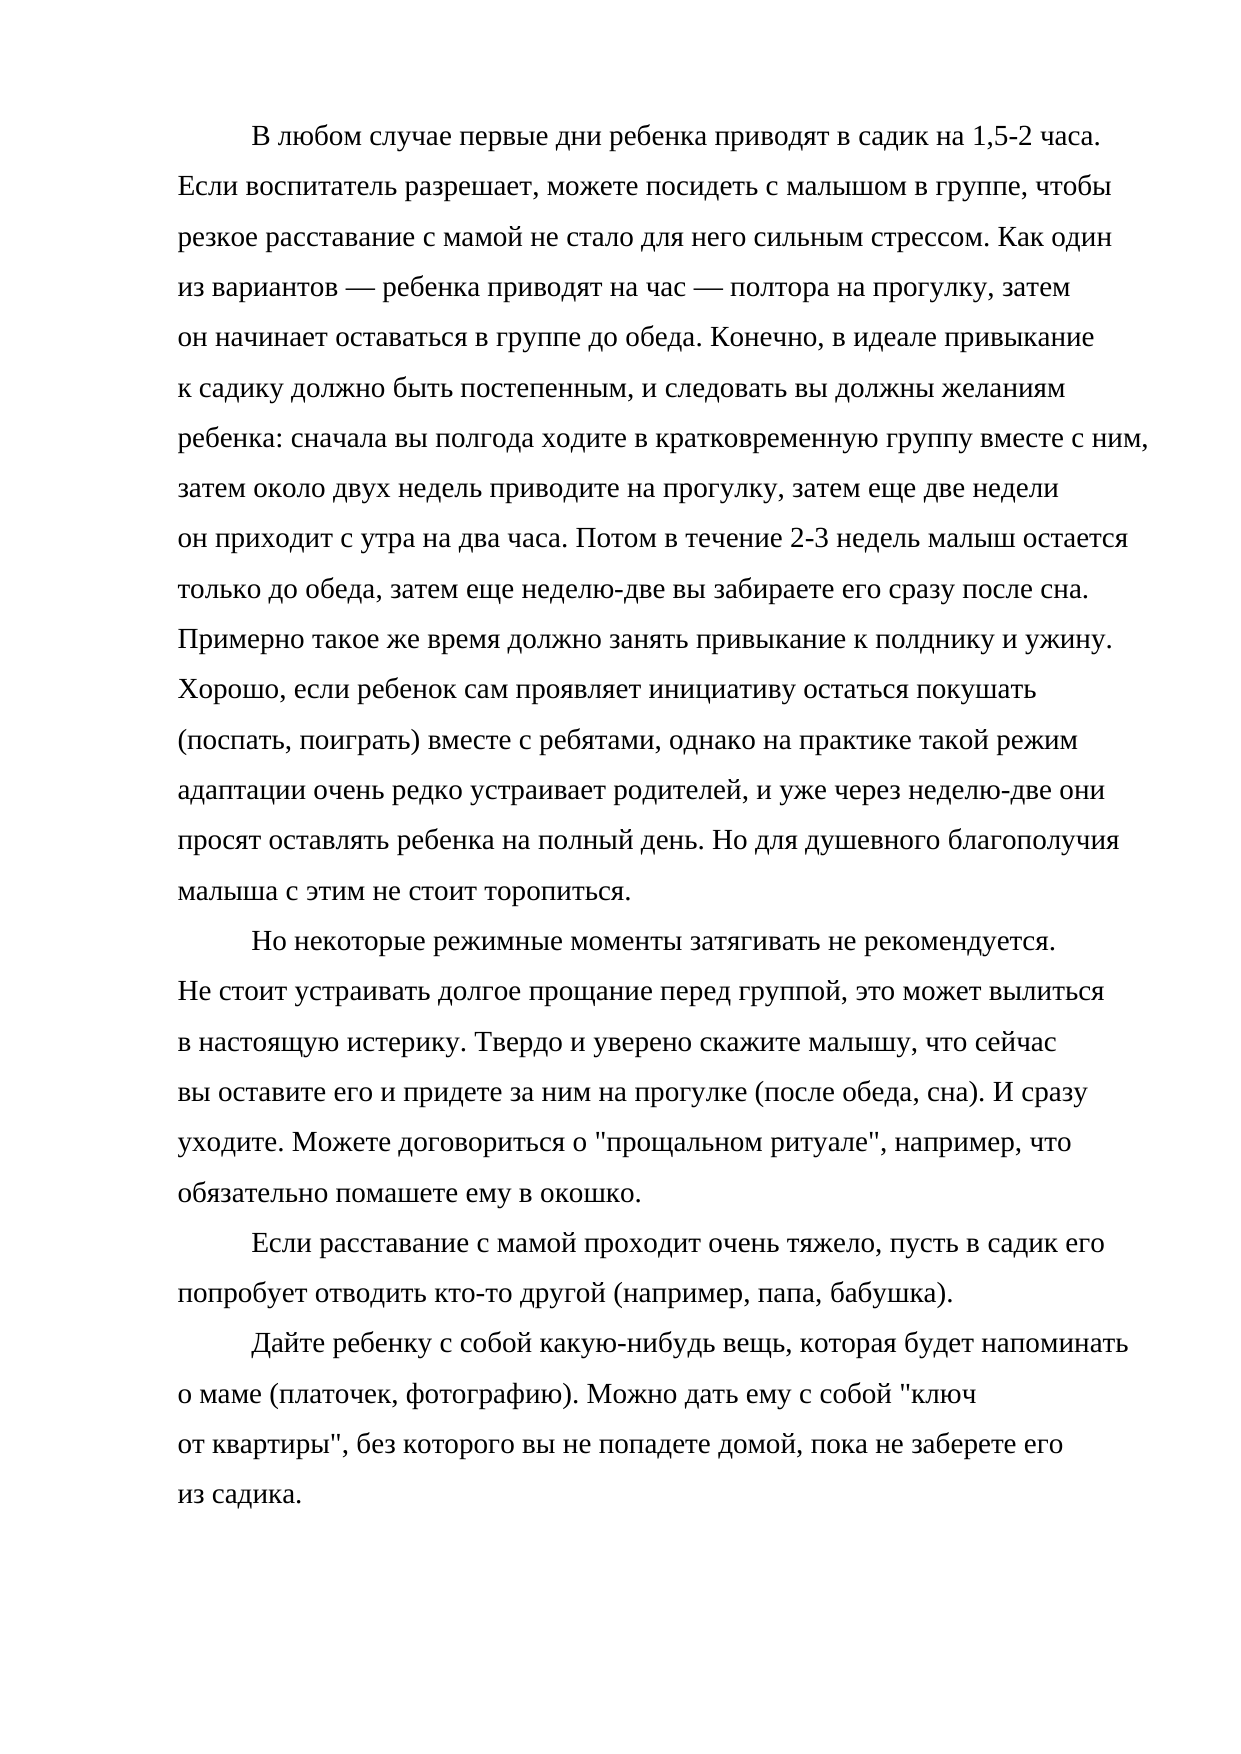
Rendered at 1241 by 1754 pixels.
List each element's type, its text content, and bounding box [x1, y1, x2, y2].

text Дайте ребенку с собой какую-нибудь вещь, которая будет напоминать о маме (платочек, фотографию). Можно дать ему с собой "ключ от квартиры", без которого вы не попадете домой, пока не заберете его из садика. [177, 1326, 1152, 1510]
text Если расставание с мамой проходит очень тяжело, пусть в садик его попробует отводить кто-то другой (например, папа, бабушка). [177, 1225, 1152, 1309]
text Примерно такое же время должно занять привыкание к полднику и ужину. Хорошо, если ребенок сам проявляет инициативу остаться покушать (поспать, поиграть) вместе с ребятами, однако на практике такой режим адаптации очень редко устраивает родителей, и уже через неделю-две они просят оставлять ребенка на полный день. Но для душевного благополучия малыша с этим не стоит торопиться. [177, 621, 1152, 906]
text Но некоторые режимные моменты затягивать не рекомендуется. Не стоит устраивать долгое прощание перед группой, это может вылиться в настоящую истерику. Твердо и уверено скажите малышу, что сейчас вы оставите его и придете за ним на прогулке (после обеда, сна). И сразу уходите. Можете договориться о "прощальном ритуале", например, что обязательно помашете ему в окошко. [177, 923, 1152, 1208]
text В любом случае первые дни ребенка приводят в садик на 1,5-2 часа. Если воспитатель разрешает, можете посидеть с малышом в группе, чтобы резкое расставание с мамой не стало для него сильным стрессом. Как один из вариантов — ребенка приводят на час — полтора на прогулку, затем он начинает оставаться в группе до обеда. Конечно, в идеале привыкание к садику должно быть постепенным, и следовать вы должны желаниям ребенка: сначала вы полгода ходите в кратковременную группу вместе с ним, затем около двух недель приводите на прогулку, затем еще две недели он приходит с утра на два часа. Потом в течение 2-3 недель малыш остается только до обеда, затем еще неделю-две вы забираете его сразу после сна. [177, 118, 1152, 604]
